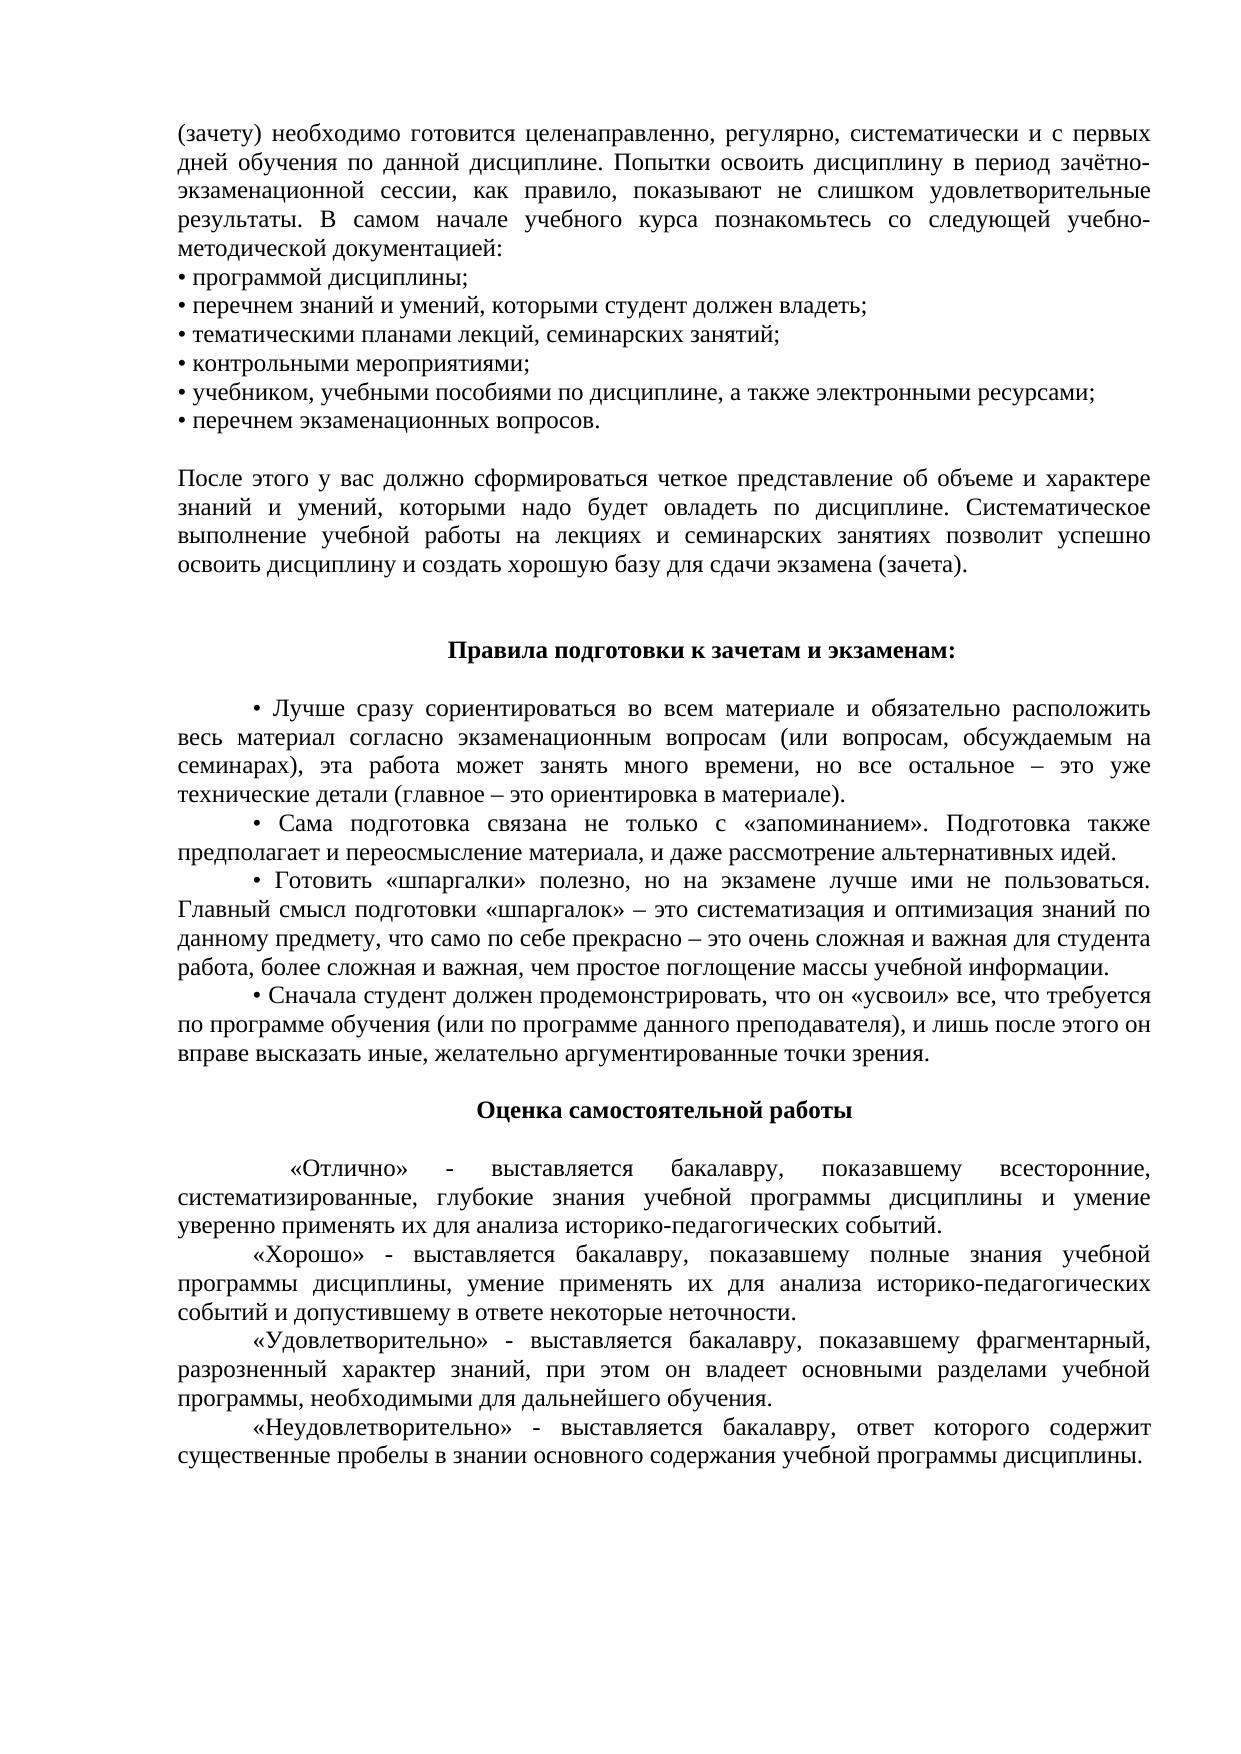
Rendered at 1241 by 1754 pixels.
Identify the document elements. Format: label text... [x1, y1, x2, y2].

text • Готовить «шпаргалки» полезно, но на экзамене лучше ими не пользоваться. Главный смысл подготовки «шпаргалок» – это систематизация и оптимизация знаний по данному предмету, что само по себе прекрасно – это очень сложная и важная для студента работа, более сложная и важная, чем простое поглощение массы учебной информации. [177, 866, 1152, 981]
text • Лучше сразу сориентироваться во всем материале и обязательно расположить весь материал согласно экзаменационным вопросам (или вопросам, обсуждаемым на семинарах), эта работа может занять много времени, но все остальное – это уже технические детали (главное – это ориентировка в материале). [177, 693, 1152, 808]
text • учебником, учебными пособиями по дисциплине, а также электронными ресурсами; [177, 377, 1152, 406]
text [177, 118, 1152, 262]
text • программой дисциплины; [177, 262, 1152, 291]
text «Отлично» - выставляется бакалавру, показавшему всесторонние, систематизированные, глубокие знания учебной программы дисциплины и умение уверенно применять их для анализа историко-педагогических событий. [177, 1153, 1152, 1239]
text • Сначала студент должен продемонстрировать, что он «усвоил» все, что требуется по программе обучения (или по программе данного преподавателя), и лишь после этого он вправе высказать иные, желательно аргументированные точки зрения. [177, 981, 1152, 1067]
text После этого у вас должно сформироваться четкое представление об объеме и характере знаний и умений, которыми надо будет овладеть по дисциплине. Систематическое выполнение учебной работы на лекциях и семинарских занятиях позволит успешно освоить дисциплину и создать хорошую базу для сдачи экзамена (зачета). [177, 463, 1152, 578]
text Правила подготовки к зачетам и экзаменам: [177, 636, 1152, 664]
text • Сама подготовка связана не только с «запоминанием». Подготовка также предполагает и переосмысление материала, и даже рассмотрение альтернативных идей. [177, 808, 1152, 866]
text • перечнем знаний и умений, которыми студент должен владеть; [177, 291, 1152, 319]
text «Неудовлетворительно» - выставляется бакалавру, ответ которого содержит существенные пробелы в знании основного содержания учебной программы дисциплины. [177, 1412, 1152, 1469]
text • перечнем экзаменационных вопросов. [177, 406, 1152, 434]
text Оценка самостоятельной работы [177, 1096, 1152, 1124]
text «Хорошо» - выставляется бакалавру, показавшему полные знания учебной программы дисциплины, умение применять их для анализа историко-педагогических событий и допустившему в ответе некоторые неточности. [177, 1239, 1152, 1326]
text «Удовлетворительно» - выставляется бакалавру, показавшему фрагментарный, разрозненный характер знаний, при этом он владеет основными разделами учебной программы, необходимыми для дальнейшего обучения. [177, 1326, 1152, 1412]
text • тематическими планами лекций, семинарских занятий; [177, 319, 1152, 348]
text • контрольными мероприятиями; [177, 348, 1152, 377]
